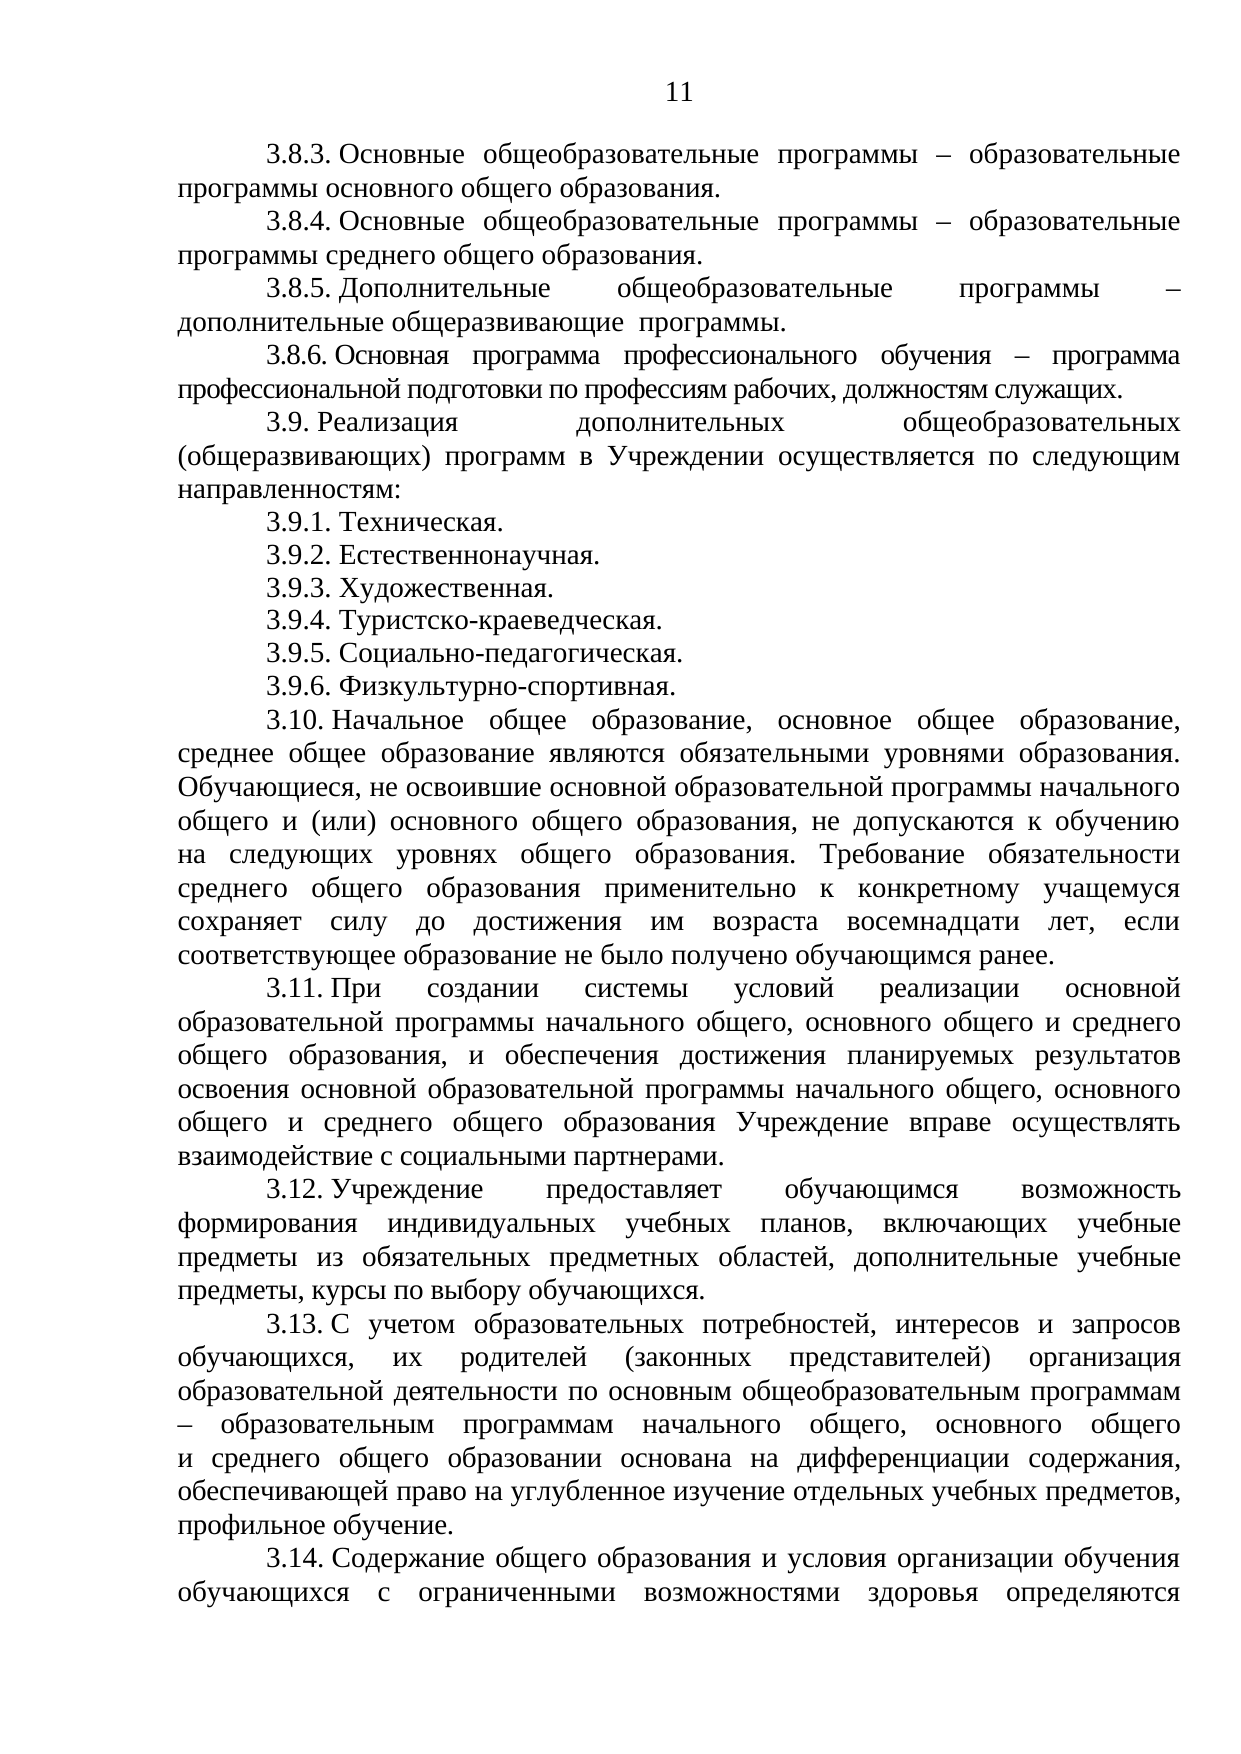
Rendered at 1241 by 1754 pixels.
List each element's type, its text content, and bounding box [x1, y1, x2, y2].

list При создании системы условий реализации основной образовательной программы начального общего, основного общего и среднего общего образования, и обеспечения достижения планируемых результатов освоения основной образовательной программы начального общего, основного общего и среднего общего образования Учреждение вправе осуществлять взаимодействие с социальными партнерами. [177, 970, 1181, 1172]
list Техническая. [177, 505, 1181, 538]
list Основные общеобразовательные программы – образовательные программы основного общего образования. [177, 136, 1181, 203]
list Дополнительные общеобразовательные программы – дополнительные общеразвивающие программы. [177, 270, 1181, 337]
list Естественнонаучная. [177, 538, 1181, 571]
list С учетом образовательных потребностей, интересов и запросов обучающихся, их родителей (законных представителей) организация образовательной деятельности по основным общеобразовательным программам – образовательным программам начального общего, основного общего и среднего общего образовании основана на дифференциации содержания, обеспечивающей право на углубленное изучение отдельных учебных предметов, профильное обучение. [177, 1306, 1181, 1541]
list Социально-педагогическая. [177, 636, 1181, 669]
list Основная программа профессионального обучения – программа профессиональной подготовки по профессиям рабочих, должностям служащих. [177, 337, 1181, 404]
list Основные общеобразовательные программы – образовательные программы среднего общего образования. [177, 203, 1181, 270]
list Начальное общее образование, основное общее образование, среднее общее образование являются обязательными уровнями образования. Обучающиеся, не освоившие основной образовательной программы начального общего и (или) основного общего образования, не допускаются к обучению на следующих уровнях общего образования. Требование обязательности среднего общего образования применительно к конкретному учащемуся сохраняет силу до достижения им возраста восемнадцати лет, если соответствующее образование не было получено обучающимся ранее. [177, 702, 1181, 970]
list Художественная. [177, 571, 1181, 603]
list Физкультурно-спортивная. [177, 669, 1181, 702]
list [177, 1541, 1181, 1608]
list Реализация дополнительных общеобразовательных (общеразвивающих) программ в Учреждении осуществляется по следующим направленностям: [177, 404, 1181, 505]
list Учреждение предоставляет обучающимся возможность формирования индивидуальных учебных планов, включающих учебные предметы из обязательных предметных областей, дополнительные учебные предметы, курсы по выбору обучающихся. [177, 1172, 1181, 1306]
list Туристско-краеведческая. [177, 603, 1181, 636]
